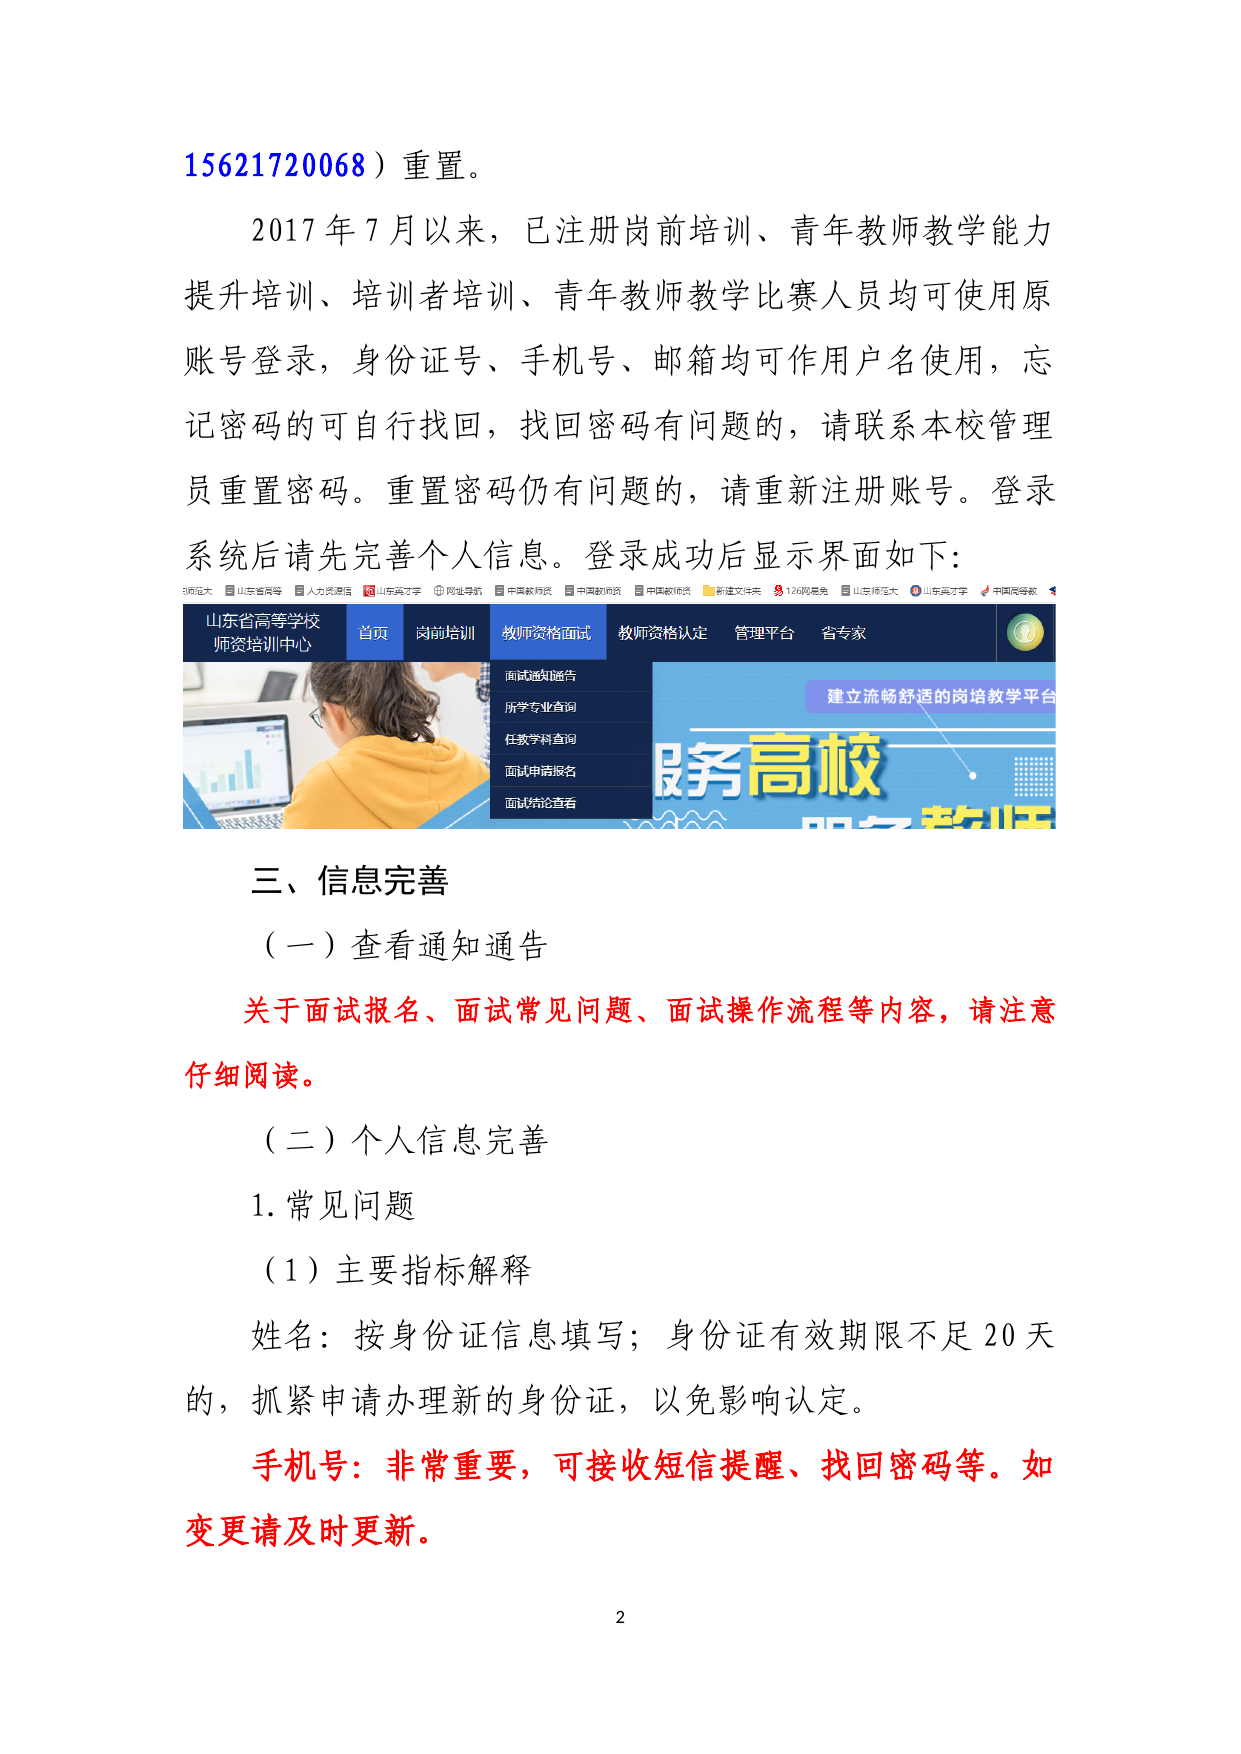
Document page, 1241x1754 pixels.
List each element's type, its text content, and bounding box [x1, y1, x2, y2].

text 1.常见问题 [183, 1170, 1057, 1235]
text （二）个人信息完善 [183, 1105, 1057, 1170]
text （1）主要指标解释 [183, 1235, 1057, 1300]
text 手机号：非常重要，可接收短信提醒、找回密码等。如变更请及时更新。 [183, 1430, 1057, 1560]
text 关于面试报名、面试常见问题、面试操作流程等内容，请注意仔细阅读。 [183, 975, 1057, 1105]
text 2017年7月以来，已注册岗前培训、青年教师教学能力提升培训、培训者培训、青年教师教学比赛人员均可使用原账号登录，身份证号、手机号、邮箱均可作用户名使用，忘记密码的可自行找回，找回密码有问题的，请联系本校管理员重置密码。重置密码仍有问题的，请重新注册账号。登录系统后请先完善个人信息。登录成功后显示界面如下： [183, 195, 1057, 585]
text （一）查看通知通告 [183, 910, 1057, 975]
text 姓名：按身份证信息填写；身份证有效期限不足20天的，抓紧申请办理新的身份证，以免影响认定。 [183, 1300, 1057, 1430]
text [183, 130, 1057, 195]
text 三、信息完善 [183, 845, 1057, 910]
picture [183, 585, 1056, 829]
